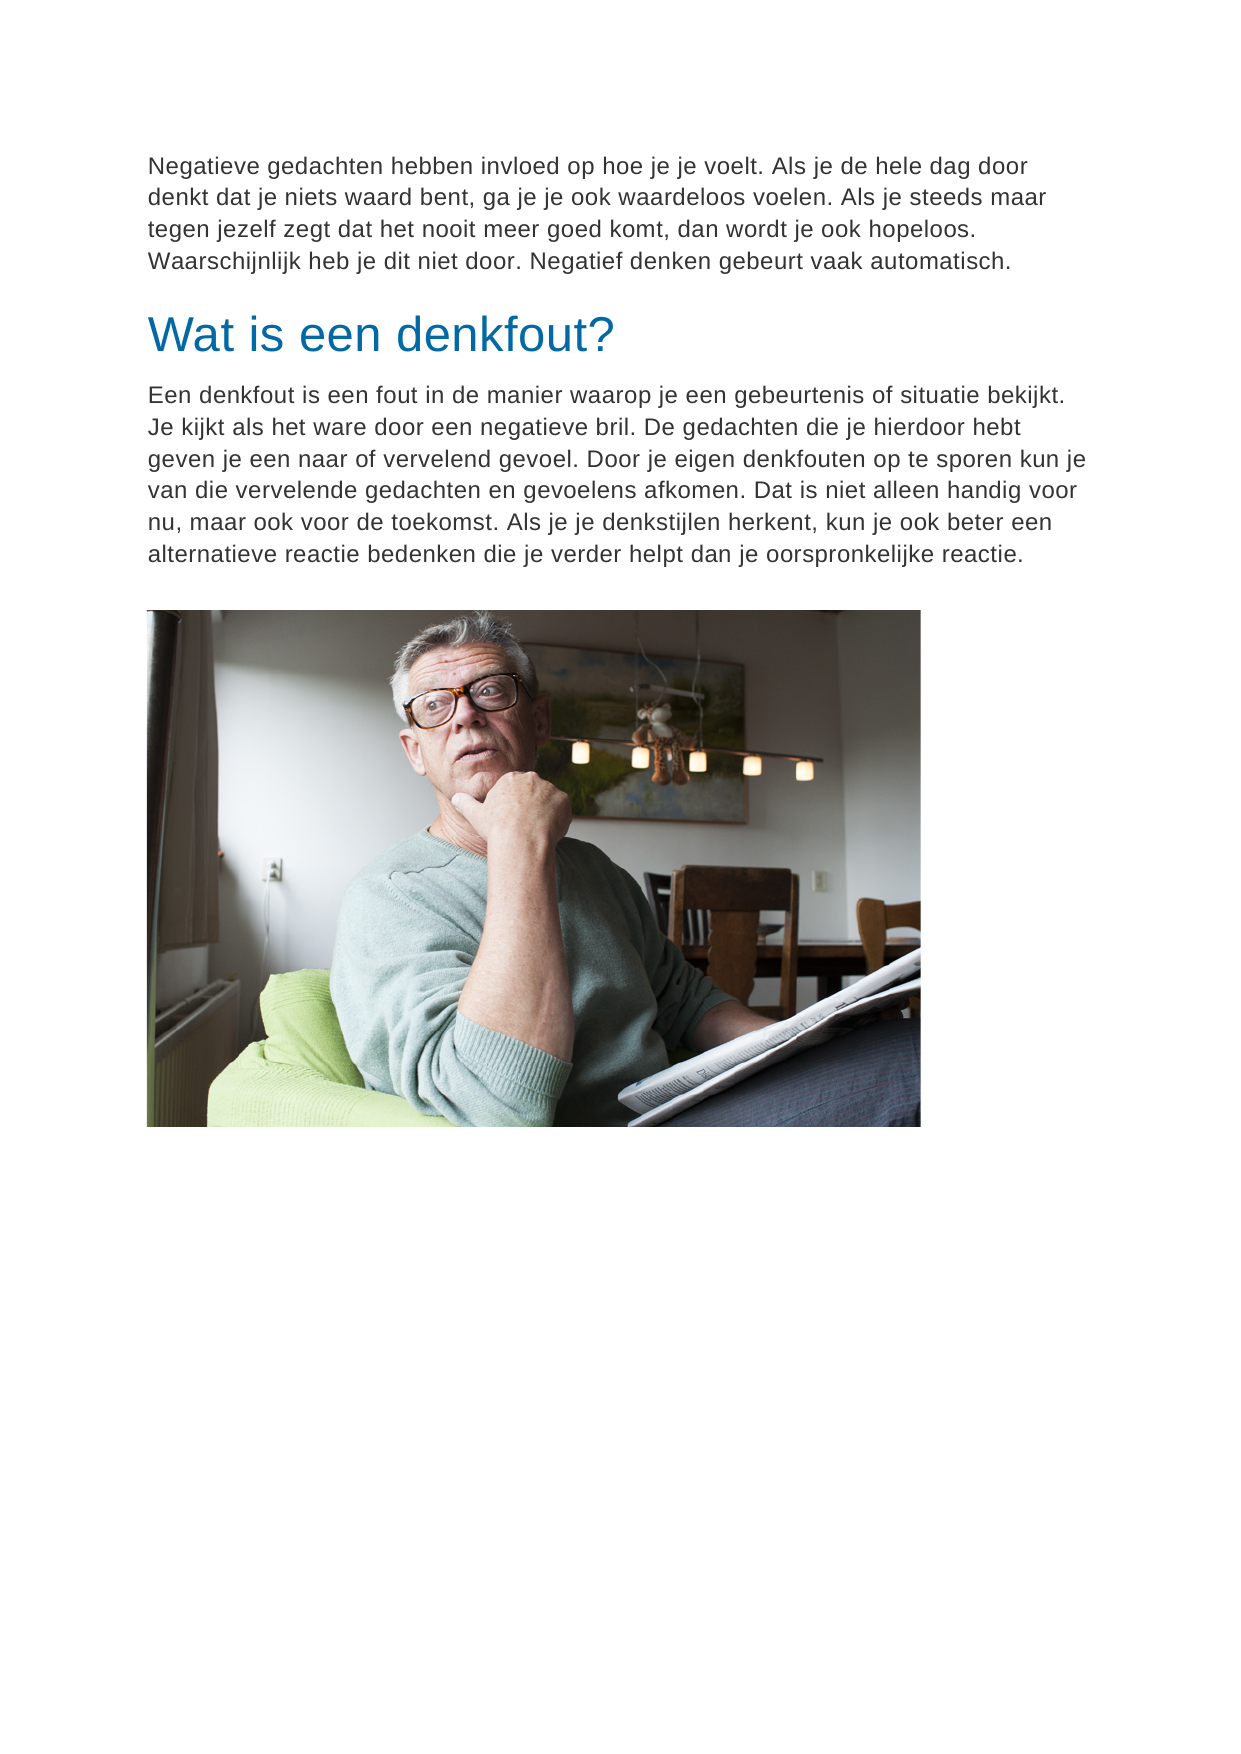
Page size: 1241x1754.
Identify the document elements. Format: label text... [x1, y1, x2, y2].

text Negatieve gedachten hebben invloed op hoe je je voelt. Als je de hele dag door denkt dat je niets waard bent, ga je je ook waardeloos voelen. Als je steeds maar tegen jezelf zegt dat het nooit meer goed komt, dan wordt je ook hopeloos. Waarschijnlijk heb je dit niet door. Negatief denken gebeurt vaak automatisch. [148, 148, 1093, 274]
text Een denkfout is een fout in de manier waarop je een gebeurtenis of situatie bekijkt. Je kijkt als het ware door een negatieve bril. De gedachten die je hierdoor hebt geven je een naar of vervelend gevoel. Door je eigen denkfouten op te sporen kun je van die vervelende gedachten en gevoelens afkomen. Dat is niet alleen handig voor nu, maar ook voor de toekomst. Als je je denkstijlen herkent, kun je ook beter een alternatieve reactie bedenken die je verder helpt dan je oorspronkelijke reactie. [148, 377, 1093, 567]
text Wat is een denkfout? [148, 306, 1093, 362]
picture [146, 610, 921, 1127]
